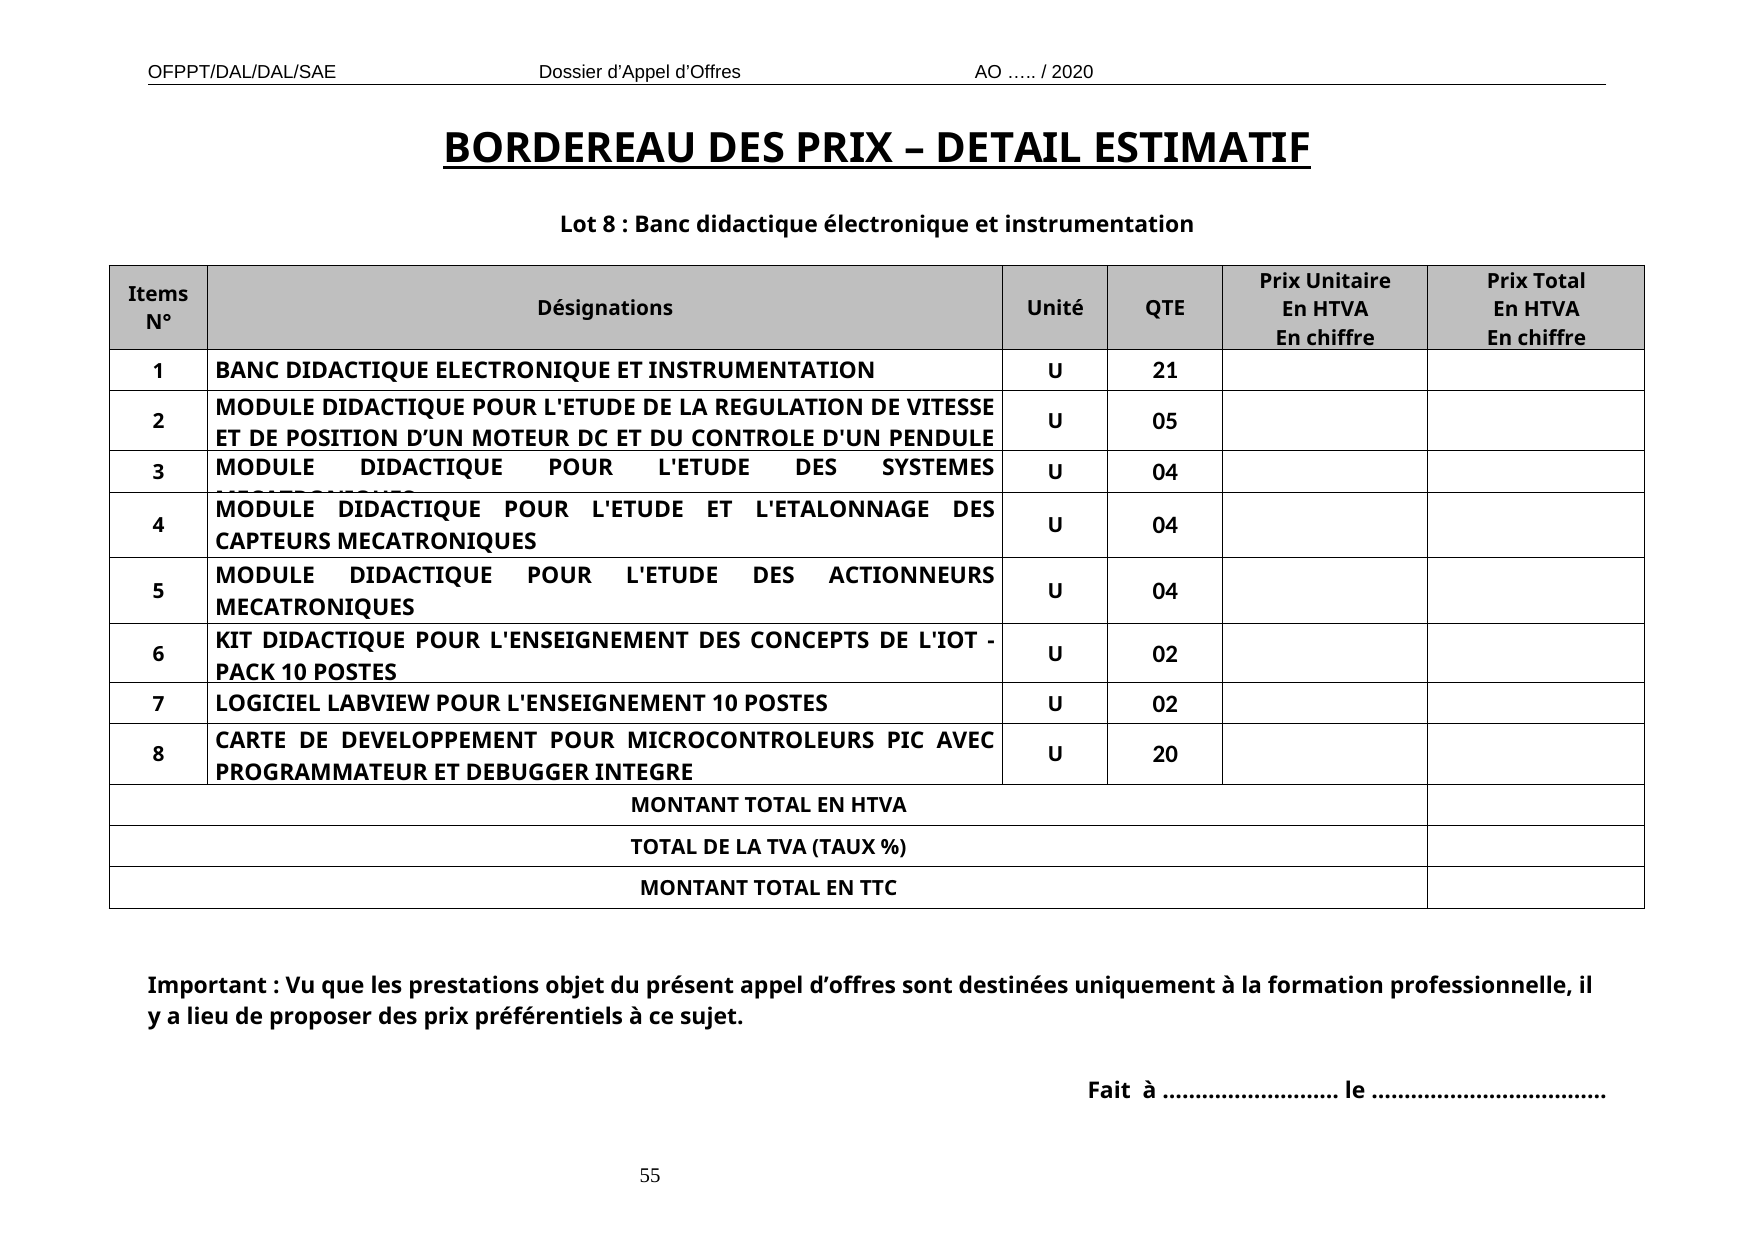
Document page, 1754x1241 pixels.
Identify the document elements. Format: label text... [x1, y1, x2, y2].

table_header Désignations [208, 266, 1002, 349]
table_cell TOTAL DE LA TVA (TAUX %) [110, 826, 1427, 866]
table_cell 8 [110, 724, 207, 783]
table_cell U [1003, 350, 1107, 390]
table_cell [1428, 350, 1644, 390]
table_cell [1223, 558, 1427, 623]
table_cell KIT DIDACTIQUE POUR L'ENSEIGNEMENT DES CONCEPTS DE L'IOT - PACK 10 POSTES [208, 624, 1002, 682]
text Fait à ……………………… le ……………………………… [148, 1074, 1606, 1105]
table_cell U [1003, 683, 1107, 723]
table_cell 4 [110, 493, 207, 557]
table_cell 7 [110, 683, 207, 723]
table_cell 04 [1108, 558, 1222, 623]
table_cell U [1003, 624, 1107, 682]
table_cell 02 [1108, 624, 1222, 682]
text Lot 8 : Banc didactique électronique et instrumentation [148, 208, 1606, 240]
table_cell 02 [1108, 683, 1222, 723]
table_cell LOGICIEL LABVIEW POUR L'ENSEIGNEMENT 10 POSTES [208, 683, 1002, 723]
table_cell [1428, 391, 1644, 450]
table_cell MODULE DIDACTIQUE POUR L'ETUDE DES ACTIONNEURS MECATRONIQUES [208, 558, 1002, 623]
table_cell U [1003, 451, 1107, 492]
table_cell 1 [110, 350, 207, 390]
table_header Prix Unitaire En HTVA En chiffre [1223, 266, 1427, 349]
table_cell [1223, 391, 1427, 450]
table_cell [1223, 724, 1427, 783]
table_cell 04 [1108, 493, 1222, 557]
table_cell [1223, 451, 1427, 492]
table_cell [1223, 624, 1427, 682]
table_cell 6 [110, 624, 207, 682]
table_cell [1428, 558, 1644, 623]
table_cell 3 [110, 451, 207, 492]
table_cell [1428, 683, 1644, 723]
table_cell U [1003, 391, 1107, 450]
table_cell [1428, 724, 1644, 783]
table_cell [1223, 493, 1427, 557]
table_cell MONTANT TOTAL EN TTC [110, 867, 1427, 907]
table_cell MODULE DIDACTIQUE POUR L'ETUDE ET L'ETALONNAGE DES CAPTEURS MECATRONIQUES [208, 493, 1002, 557]
table_cell [1223, 683, 1427, 723]
table_header QTE [1108, 266, 1222, 349]
table_cell 2 [110, 391, 207, 450]
table_cell [1428, 624, 1644, 682]
table_cell U [1003, 558, 1107, 623]
table_cell MODULE DIDACTIQUE POUR L'ETUDE DE LA REGULATION DE VITESSE ET DE POSITION D’UN MOTEUR DC ET DU CONTROLE D'UN PENDULE INVERSE [208, 391, 1002, 450]
table_cell 04 [1108, 451, 1222, 492]
table_cell [1428, 826, 1644, 866]
table_cell CARTE DE DEVELOPPEMENT POUR MICROCONTROLEURS PIC AVEC PROGRAMMATEUR ET DEBUGGER INTEGRE [208, 724, 1002, 783]
table_cell 5 [110, 558, 207, 623]
table_cell [1428, 451, 1644, 492]
table_cell U [1003, 724, 1107, 783]
table_cell U [1003, 493, 1107, 557]
table_cell MONTANT TOTAL EN HTVA [110, 785, 1427, 825]
table_cell 20 [1108, 724, 1222, 783]
table_cell 21 [1108, 350, 1222, 390]
table_header Prix Total En HTVA En chiffre [1428, 266, 1644, 349]
table_cell [1223, 350, 1427, 390]
table_cell [1428, 785, 1644, 825]
table_cell MODULE DIDACTIQUE POUR L'ETUDE DES SYSTEMES MECATRONIQUES [208, 451, 1002, 492]
table_header Unité [1003, 266, 1107, 349]
table_cell [1428, 493, 1644, 557]
text BORDEREAU DES PRIX – DETAIL ESTIMATIF [148, 118, 1606, 175]
table_header Items N° [110, 266, 207, 349]
text Important : Vu que les prestations objet du présent appel d’offres sont destinées uniquement à la formation professionnelle, il y a lieu de proposer des prix préférentiels à ce sujet. [148, 968, 1606, 1031]
table_cell 05 [1108, 391, 1222, 450]
table_cell [1428, 867, 1644, 907]
table_cell BANC DIDACTIQUE ELECTRONIQUE ET INSTRUMENTATION [208, 350, 1002, 390]
